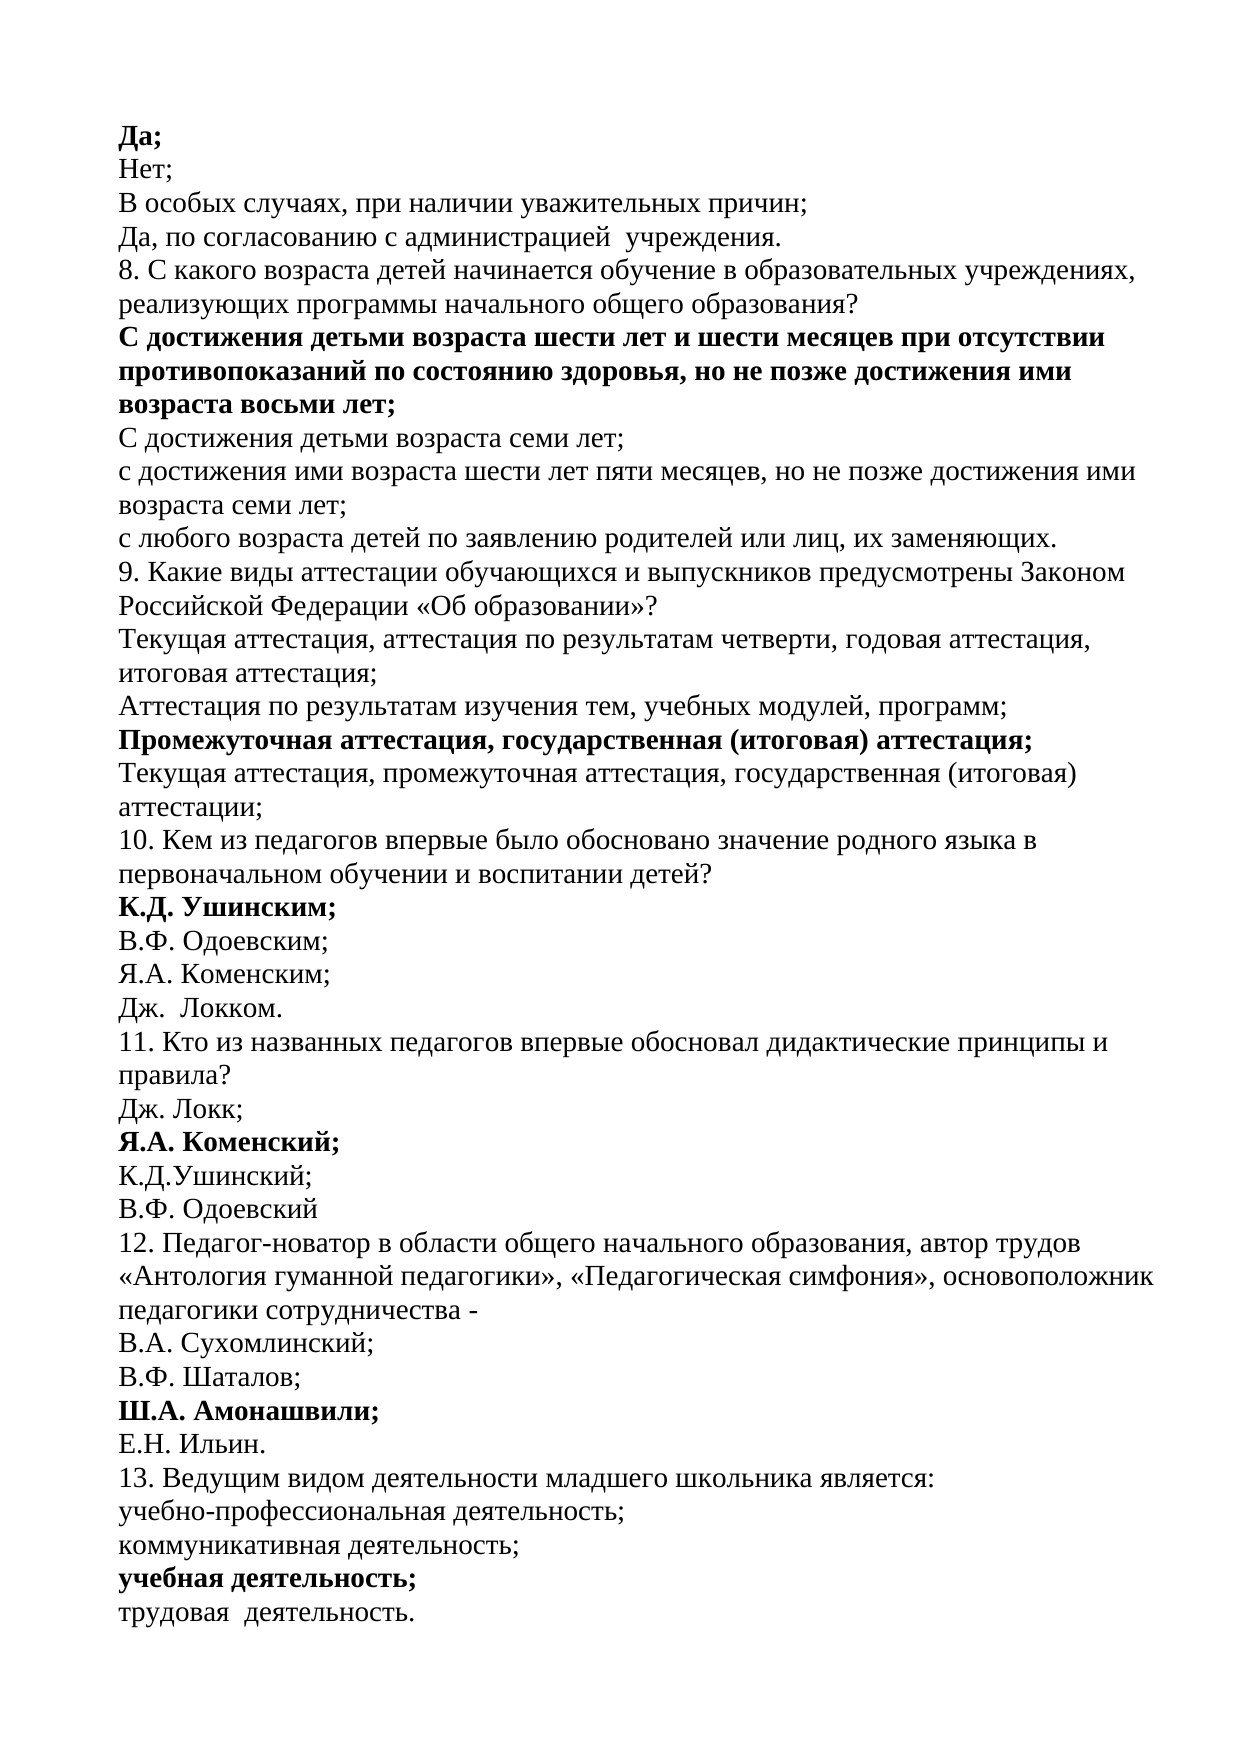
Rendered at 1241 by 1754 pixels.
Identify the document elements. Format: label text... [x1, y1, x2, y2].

text Е.Н. Ильин. [118, 1426, 1169, 1460]
text Аттестация по результатам изучения тем, учебных модулей, программ; [118, 688, 1169, 722]
text Дж. Локком. [118, 990, 1169, 1024]
text Дж. Локк; [118, 1091, 1169, 1124]
text К.Д.Ушинский; [118, 1158, 1169, 1191]
text трудовая деятельность. [118, 1594, 1169, 1627]
text Нет; [118, 152, 1169, 185]
text В.Ф. Одоевский [118, 1191, 1169, 1225]
text Текущая аттестация, аттестация по результатам четверти, годовая аттестация, итоговая аттестация; [118, 621, 1169, 688]
text Промежуточная аттестация, государственная (итоговая) аттестация; [118, 722, 1169, 755]
text Я.А. Коменский; [118, 1124, 1169, 1158]
text В.Ф. Одоевским; [118, 923, 1169, 957]
text С достижения детьми возраста шести лет и шести месяцев при отсутствии противопоказаний по состоянию здоровья, но не позже достижения ими возраста восьми лет; [118, 319, 1169, 420]
text Да, по согласованию с администрацией учреждения. [118, 219, 1169, 252]
text Я.А. Коменским; [118, 957, 1169, 990]
text коммуникативная деятельность; [118, 1527, 1169, 1560]
text 9. Какие виды аттестации обучающихся и выпускников предусмотрены Законом Российской Федерации «Об образовании»? [118, 554, 1169, 621]
text Текущая аттестация, промежуточная аттестация, государственная (итоговая) аттестации; [118, 755, 1169, 822]
text с любого возраста детей по заявлению родителей или лиц, их заменяющих. [118, 521, 1169, 554]
text 8. С какого возраста детей начинается обучение в образовательных учреждениях, реализующих программы начального общего образования? [118, 252, 1169, 319]
text 13. Ведущим видом деятельности младшего школьника является: [118, 1460, 1169, 1493]
text Ш.А. Амонашвили; [118, 1393, 1169, 1426]
text 11. Кто из названных педагогов впервые обосновал дидактические принципы и правила? [118, 1024, 1169, 1091]
text учебно-профессиональная деятельность; [118, 1493, 1169, 1527]
text Да; [118, 118, 1169, 152]
text 12. Педагог-новатор в области общего начального образования, автор трудов «Антология гуманной педагогики», «Педагогическая симфония», основоположник педагогики сотрудничества - [118, 1225, 1169, 1326]
text 10. Кем из педагогов впервые было обосновано значение родного языка в первоначальном обучении и воспитании детей? [118, 822, 1169, 889]
text В.А. Сухомлинский; [118, 1326, 1169, 1359]
text К.Д. Ушинским; [118, 889, 1169, 923]
text В.Ф. Шаталов; [118, 1359, 1169, 1393]
text учебная деятельность; [118, 1560, 1169, 1594]
text С достижения детьми возраста семи лет; [118, 420, 1169, 453]
text с достижения ими возраста шести лет пяти месяцев, но не позже достижения ими возраста семи лет; [118, 453, 1169, 521]
text В особых случаях, при наличии уважительных причин; [118, 185, 1169, 219]
